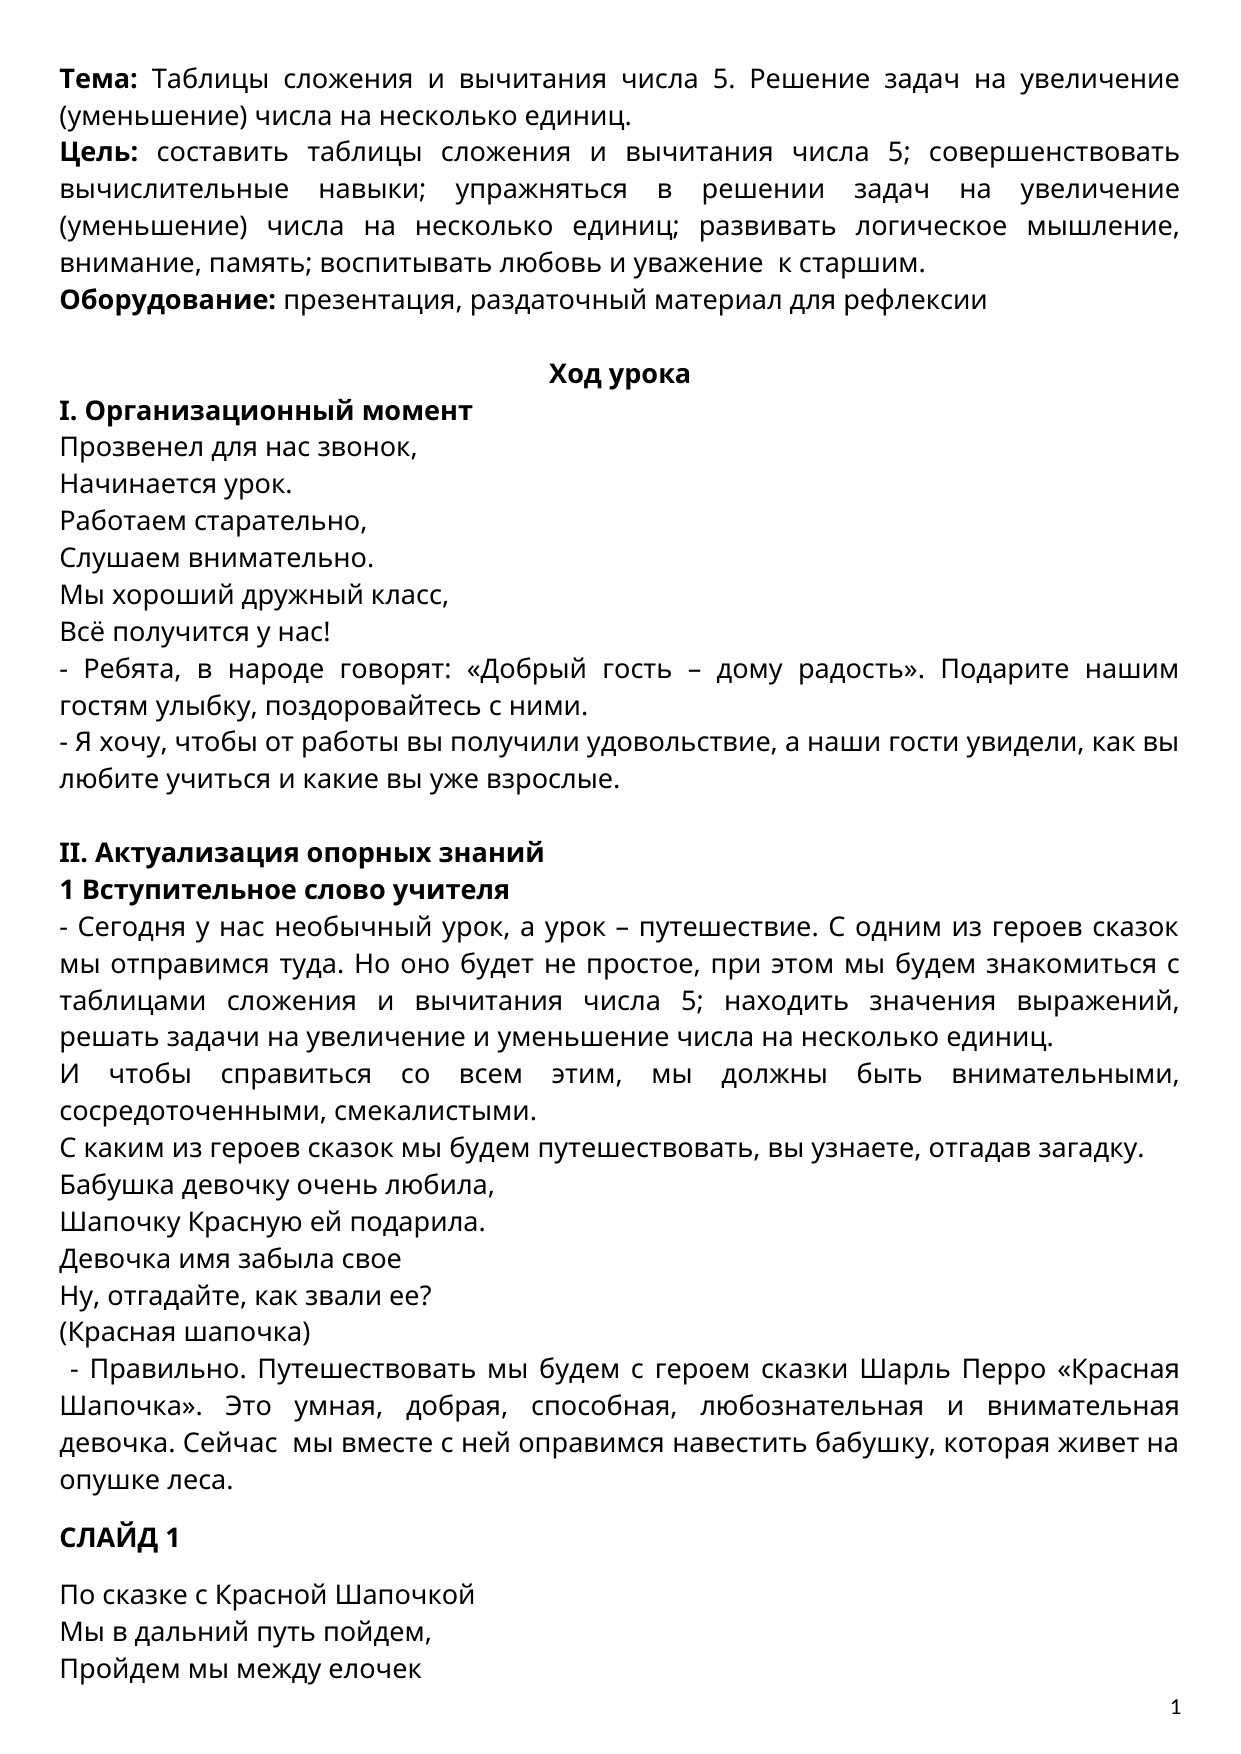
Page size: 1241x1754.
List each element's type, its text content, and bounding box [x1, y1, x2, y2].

text И чтобы справиться со всем этим, мы должны быть внимательными, сосредоточенными, смекалистыми. [59, 1055, 1181, 1128]
text (Красная шапочка) [59, 1313, 1181, 1350]
text Работаем старательно, [59, 502, 1181, 538]
text Цель: составить таблицы сложения и вычитания числа 5; совершенствовать вычислительные навыки; упражняться в решении задач на увеличение (уменьшение) числа на несколько единиц; развивать логическое мышление, внимание, память; воспитывать любовь и уважение к старшим. [59, 133, 1181, 280]
text Прозвенел для нас звонок, [59, 428, 1181, 465]
text Слушаем внимательно. [59, 538, 1181, 575]
text I. Организационный момент [59, 391, 1181, 428]
text Шапочку Красную ей подарила. [59, 1202, 1181, 1239]
text Ну, отгадайте, как звали ее? [59, 1276, 1181, 1313]
text Оборудование: презентация, раздаточный материал для рефлексии [59, 280, 1181, 317]
text По сказке с Красной Шапочкой [59, 1576, 1181, 1613]
text - Я хочу, чтобы от работы вы получили удовольствие, а наши гости увидели, как вы любите учиться и какие вы уже взрослые. [59, 723, 1181, 797]
text Начинается урок. [59, 465, 1181, 502]
text - Ребята, в народе говорят: «Добрый гость – дому радость». Подарите нашим гостям улыбку, поздоровайтесь с ними. [59, 649, 1181, 723]
text - Правильно. Путешествовать мы будем с героем сказки Шарль Перро «Красная Шапочка». Это умная, добрая, способная, любознательная и внимательная девочка. Сейчас мы вместе с ней оправимся навестить бабушку, которая живет на опушке леса. [59, 1350, 1181, 1497]
text II. Актуализация опорных знаний [59, 833, 1181, 870]
text 1 Вступительное слово учителя [59, 870, 1181, 907]
text С каким из героев сказок мы будем путешествовать, вы узнаете, отгадав загадку. [59, 1128, 1181, 1165]
text Девочка имя забыла свое [59, 1239, 1181, 1276]
text СЛАЙД 1 [59, 1518, 1181, 1555]
text Мы хороший дружный класс, [59, 575, 1181, 612]
text Тема: Таблицы сложения и вычитания числа 5. Решение задач на увеличение (уменьшение) числа на несколько единиц. [59, 59, 1181, 133]
text - Сегодня у нас необычный урок, а урок – путешествие. С одним из героев сказок мы отправимся туда. Но оно будет не простое, при этом мы будем знакомиться с таблицами сложения и вычитания числа 5; находить значения выражений, решать задачи на увеличение и уменьшение числа на несколько единиц. [59, 907, 1181, 1055]
text Ход урока [59, 354, 1181, 391]
text Пройдем мы между елочек [59, 1649, 1181, 1686]
text Всё получится у нас! [59, 612, 1181, 649]
text Мы в дальний путь пойдем, [59, 1613, 1181, 1649]
text Бабушка девочку очень любила, [59, 1165, 1181, 1202]
